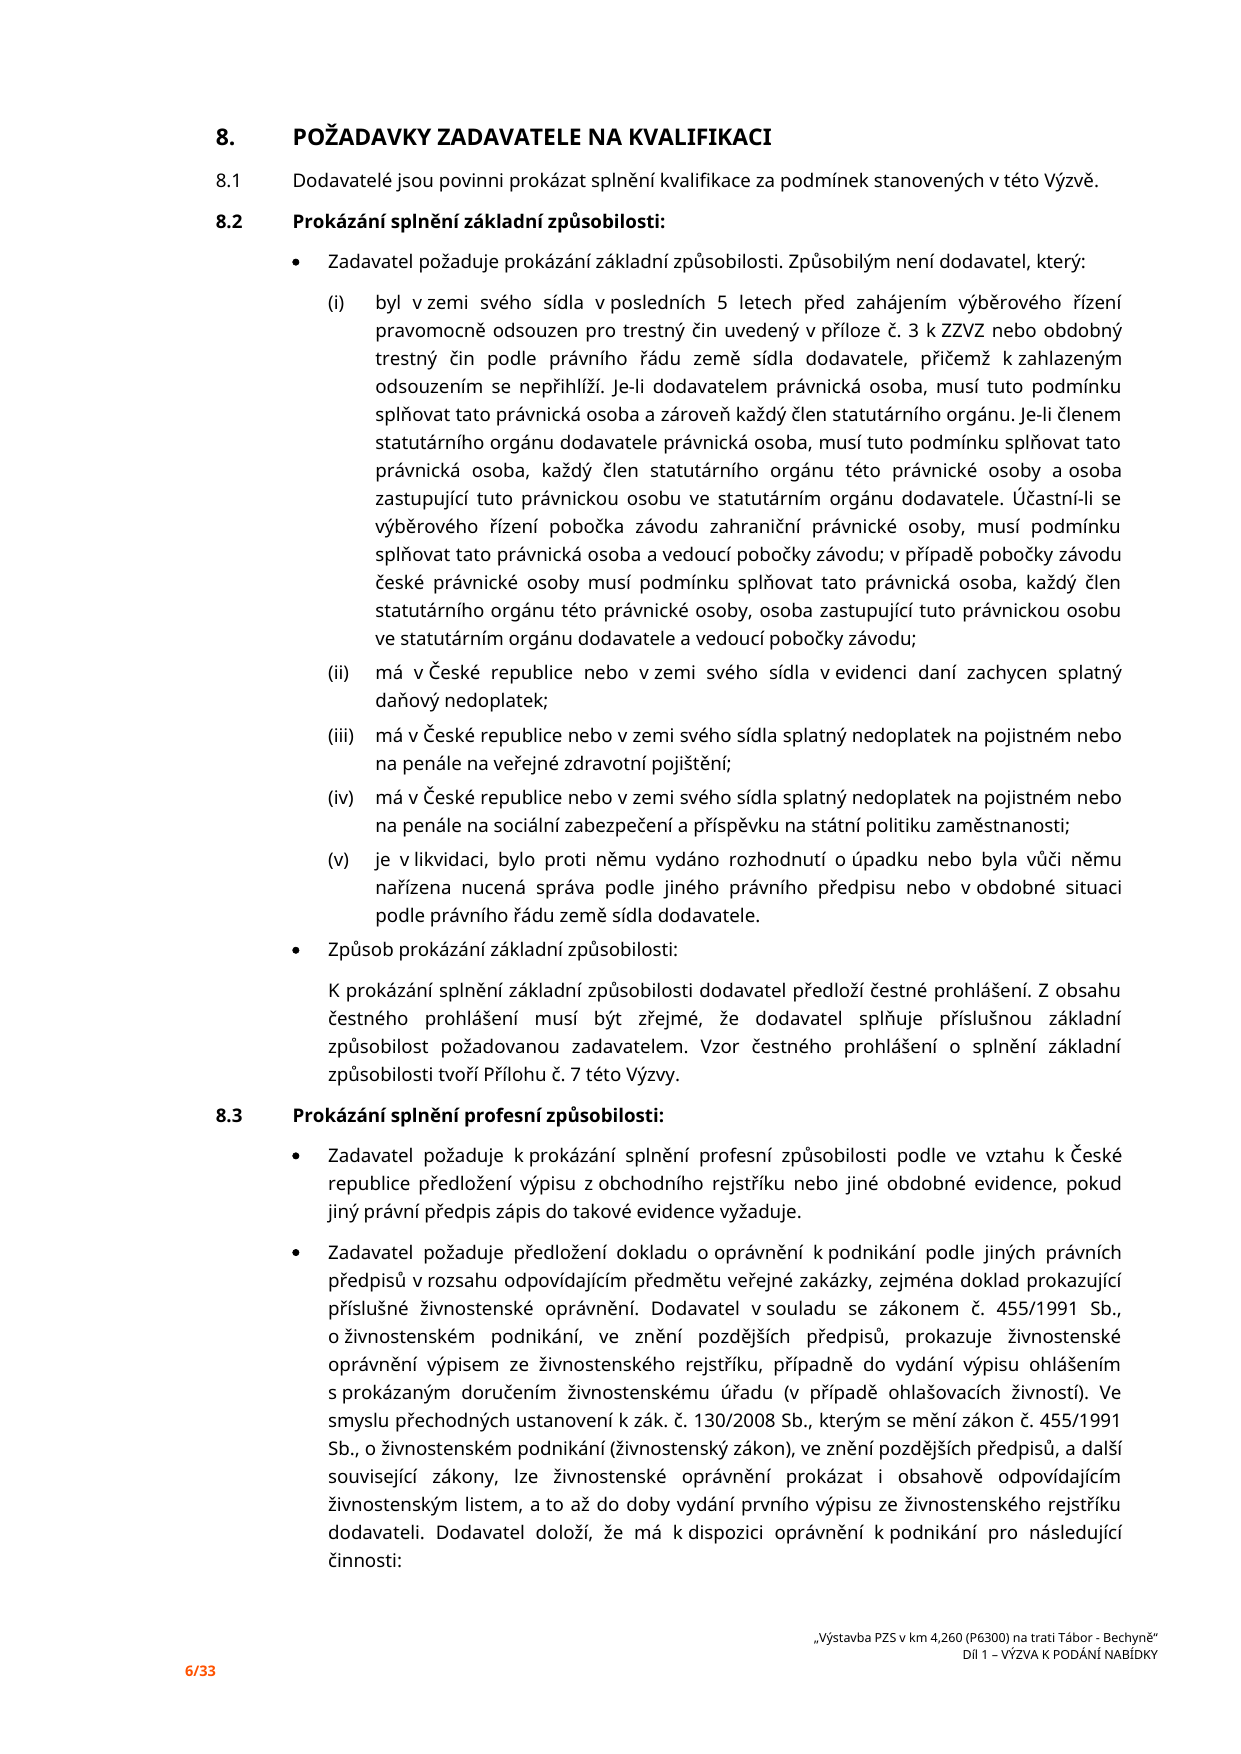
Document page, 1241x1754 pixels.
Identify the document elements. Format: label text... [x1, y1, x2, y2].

text má v České republice nebo v zemi svého sídla splatný nedoplatek na pojistném nebo na penále na veřejné zdravotní pojištění; [328, 722, 1122, 775]
text má v České republice nebo v zemi svého sídla v evidenci daní zachycen splatný daňový nedoplatek; [328, 659, 1122, 713]
text má v České republice nebo v zemi svého sídla splatný nedoplatek na pojistném nebo na penále na sociální zabezpečení a příspěvku na státní politiku zaměstnanosti; [328, 784, 1122, 838]
text POŽADAVKY ZADAVATELE NA KVALIFIKACI [216, 121, 1122, 152]
text K prokázání splnění základní způsobilosti dodavatel předloží čestné prohlášení. Z obsahu čestného prohlášení musí být zřejmé, že dodavatel splňuje příslušnou základní způsobilost požadovanou zadavatelem. Vzor čestného prohlášení o splnění základní způsobilosti tvoří Přílohu č. 7 této Výzvy. [328, 977, 1122, 1087]
text Zadavatel požaduje prokázání základní způsobilosti. Způsobilým není dodavatel, který: [292, 248, 1122, 274]
text Zadavatel požaduje předložení dokladu o oprávnění k podnikání podle jiných právních předpisů v rozsahu odpovídajícím předmětu veřejné zakázky, zejména doklad prokazující příslušné živnostenské oprávnění. Dodavatel v souladu se zákonem č. 455/1991 Sb., o živnostenském podnikání, ve znění pozdějších předpisů, prokazuje živnostenské oprávnění výpisem ze živnostenského rejstříku, případně do vydání výpisu ohlášením s prokázaným doručením živnostenskému úřadu (v případě ohlašovacích živností). Ve smyslu přechodných ustanovení k zák. č. 130/2008 Sb., kterým se mění zákon č. 455/1991 Sb., o živnostenském podnikání (živnostenský zákon), ve znění pozdějších předpisů, a další související zákony, lze živnostenské oprávnění prokázat i obsahově odpovídajícím živnostenským listem, a to až do doby vydání prvního výpisu ze živnostenského rejstříku dodavateli. Dodavatel doloží, že má k dispozici oprávnění k podnikání pro následující činnosti: [292, 1239, 1122, 1573]
text Prokázání splnění profesní způsobilosti: [216, 1102, 1122, 1127]
text je v likvidaci, bylo proti němu vydáno rozhodnutí o úpadku nebo byla vůči němu nařízena nucená správa podle jiného právního předpisu nebo v obdobné situaci podle právního řádu země sídla dodavatele. [328, 846, 1122, 928]
text Způsob prokázání základní způsobilosti: [292, 937, 1122, 962]
text Dodavatelé jsou povinni prokázat splnění kvalifikace za podmínek stanovených v této Výzvě. [216, 167, 1122, 193]
text Prokázání splnění základní způsobilosti: [216, 208, 1122, 233]
text Zadavatel požaduje k prokázání splnění profesní způsobilosti podle ve vztahu k České republice předložení výpisu z obchodního rejstříku nebo jiné obdobné evidence, pokud jiný právní předpis zápis do takové evidence vyžaduje. [292, 1142, 1122, 1224]
text byl v zemi svého sídla v posledních 5 letech před zahájením výběrového řízení pravomocně odsouzen pro trestný čin uvedený v příloze č. 3 k ZZVZ nebo obdobný trestný čin podle právního řádu země sídla dodavatele, přičemž k zahlazeným odsouzením se nepřihlíží. Je-li dodavatelem právnická osoba, musí tuto podmínku splňovat tato právnická osoba a zároveň každý člen statutárního orgánu. Je-li členem statutárního orgánu dodavatele právnická osoba, musí tuto podmínku splňovat tato právnická osoba, každý člen statutárního orgánu této právnické osoby a osoba zastupující tuto právnickou osobu ve statutárním orgánu dodavatele. Účastní-li se výběrového řízení pobočka závodu zahraniční právnické osoby, musí podmínku splňovat tato právnická osoba a vedoucí pobočky závodu; v případě pobočky závodu české právnické osoby musí podmínku splňovat tato právnická osoba, každý člen statutárního orgánu této právnické osoby, osoba zastupující tuto právnickou osobu ve statutárním orgánu dodavatele a vedoucí pobočky závodu; [328, 289, 1122, 651]
